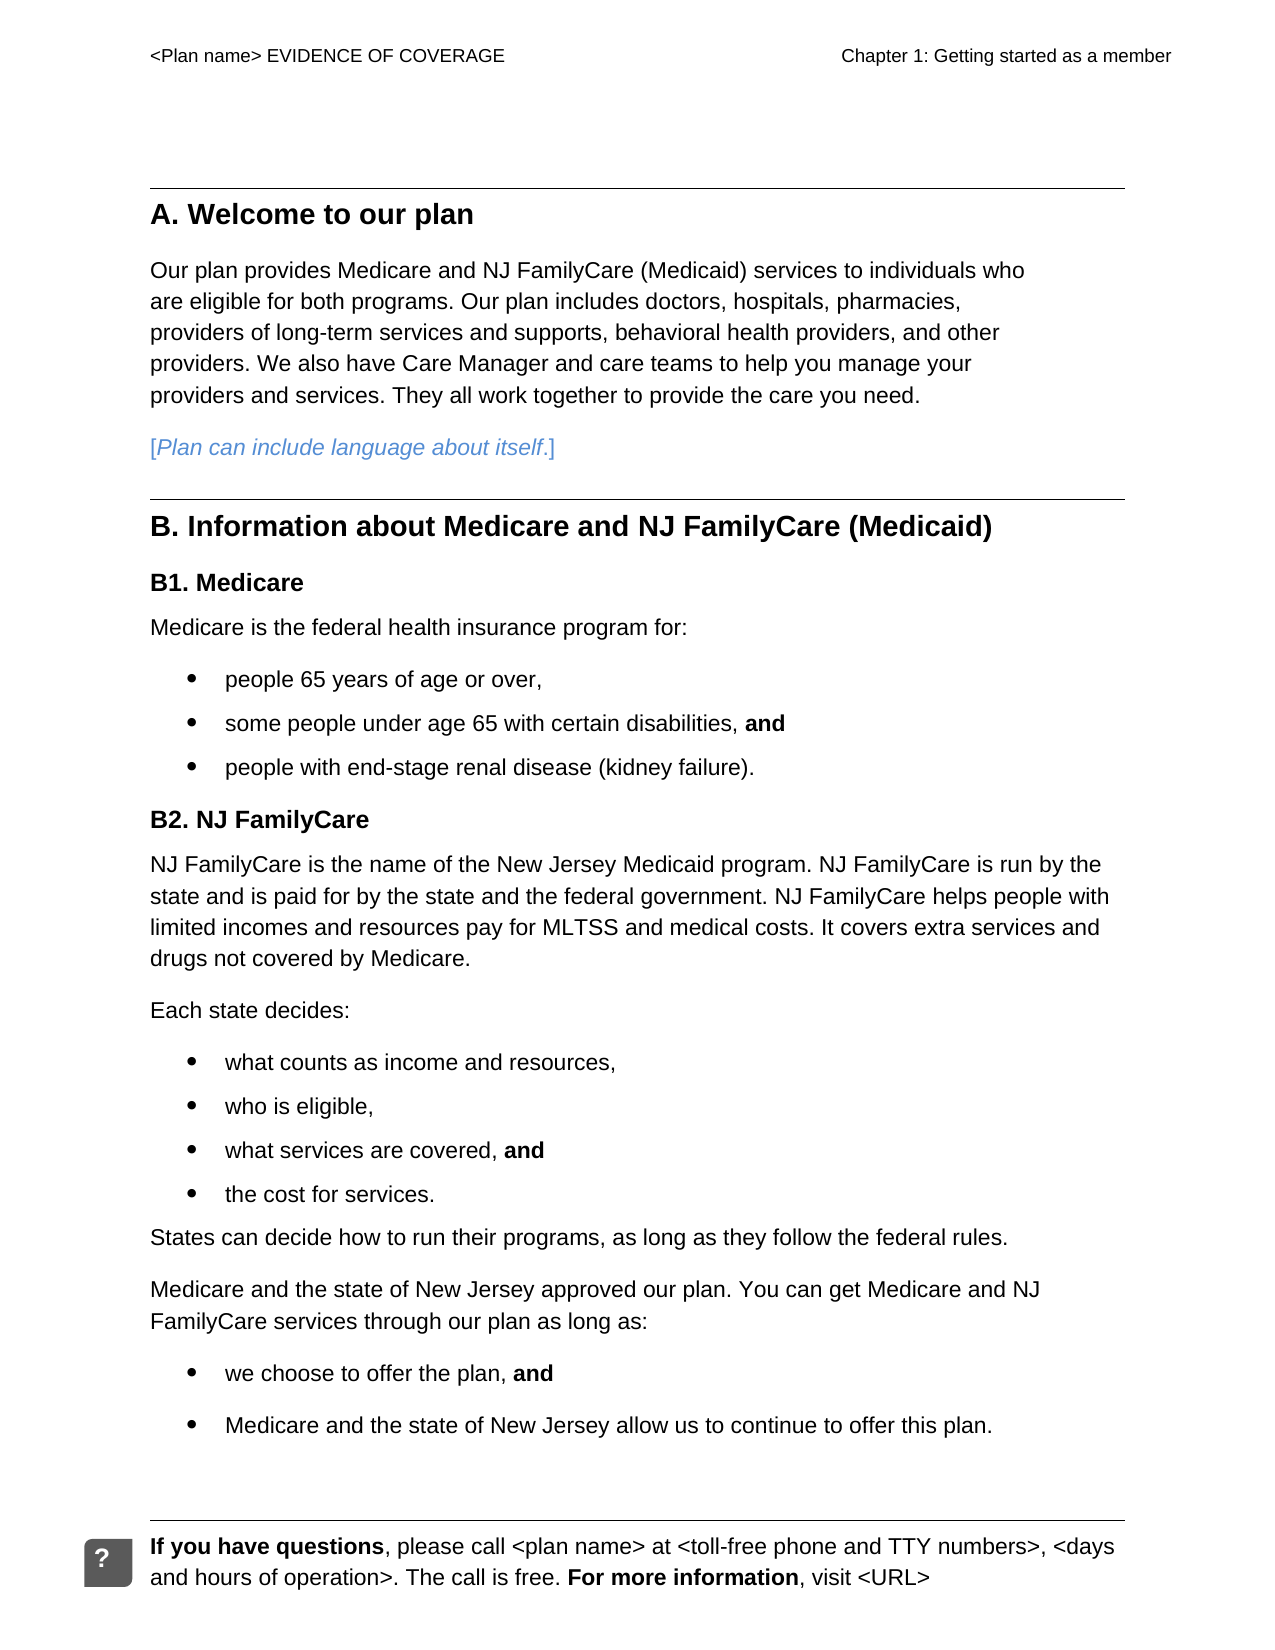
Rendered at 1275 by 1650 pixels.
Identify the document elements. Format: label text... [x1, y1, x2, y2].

list some people under age 65 with certain disabilities, and [187, 706, 1050, 737]
list Medicare and the state of New Jersey allow us to continue to offer this plan. [187, 1408, 1125, 1439]
text NJ FamilyCare is the name of the New Jersey Medicaid program. NJ FamilyCare is run by the state and is paid for by the state and the federal government. NJ FamilyCare helps people with limited incomes and resources pay for MLTSS and medical costs. It covers extra services and drugs not covered by Medicare. [150, 848, 1125, 973]
subtitle B2. NJ FamilyCare [150, 802, 1050, 835]
list what services are covered, and [187, 1133, 1050, 1164]
text Our plan provides Medicare and NJ FamilyCare (Medicaid) services to individuals who are eligible for both programs. Our plan includes doctors, hospitals, pharmacies, providers of long-term services and supports, behavioral health providers, and other providers. We also have Care Manager and care teams to help you manage your providers and services. They all work together to provide the care you need. [150, 253, 1050, 409]
list the cost for services. [187, 1177, 1050, 1208]
subtitle Information about Medicare and NJ FamilyCare (Medicaid) [150, 500, 1125, 544]
text Medicare and the state of New Jersey approved our plan. You can get Medicare and NJ FamilyCare services through our plan as long as: [150, 1273, 1050, 1335]
list we choose to offer the plan, and [187, 1356, 1125, 1387]
text Each state decides: [150, 994, 1125, 1025]
subtitle Welcome to our plan [150, 189, 1125, 232]
list who is eligible, [187, 1089, 1050, 1121]
text States can decide how to run their programs, as long as they follow the federal rules. [150, 1221, 1125, 1252]
list people with end-stage renal disease (kidney failure). [187, 750, 1050, 781]
text Medicare is the federal health insurance program for: [150, 610, 1050, 642]
list what counts as income and resources, [187, 1046, 1050, 1077]
text [Plan can include language about itself.] [150, 430, 1125, 461]
list people 65 years of age or over, [187, 662, 1050, 694]
subtitle B1. Medicare [150, 564, 1050, 598]
